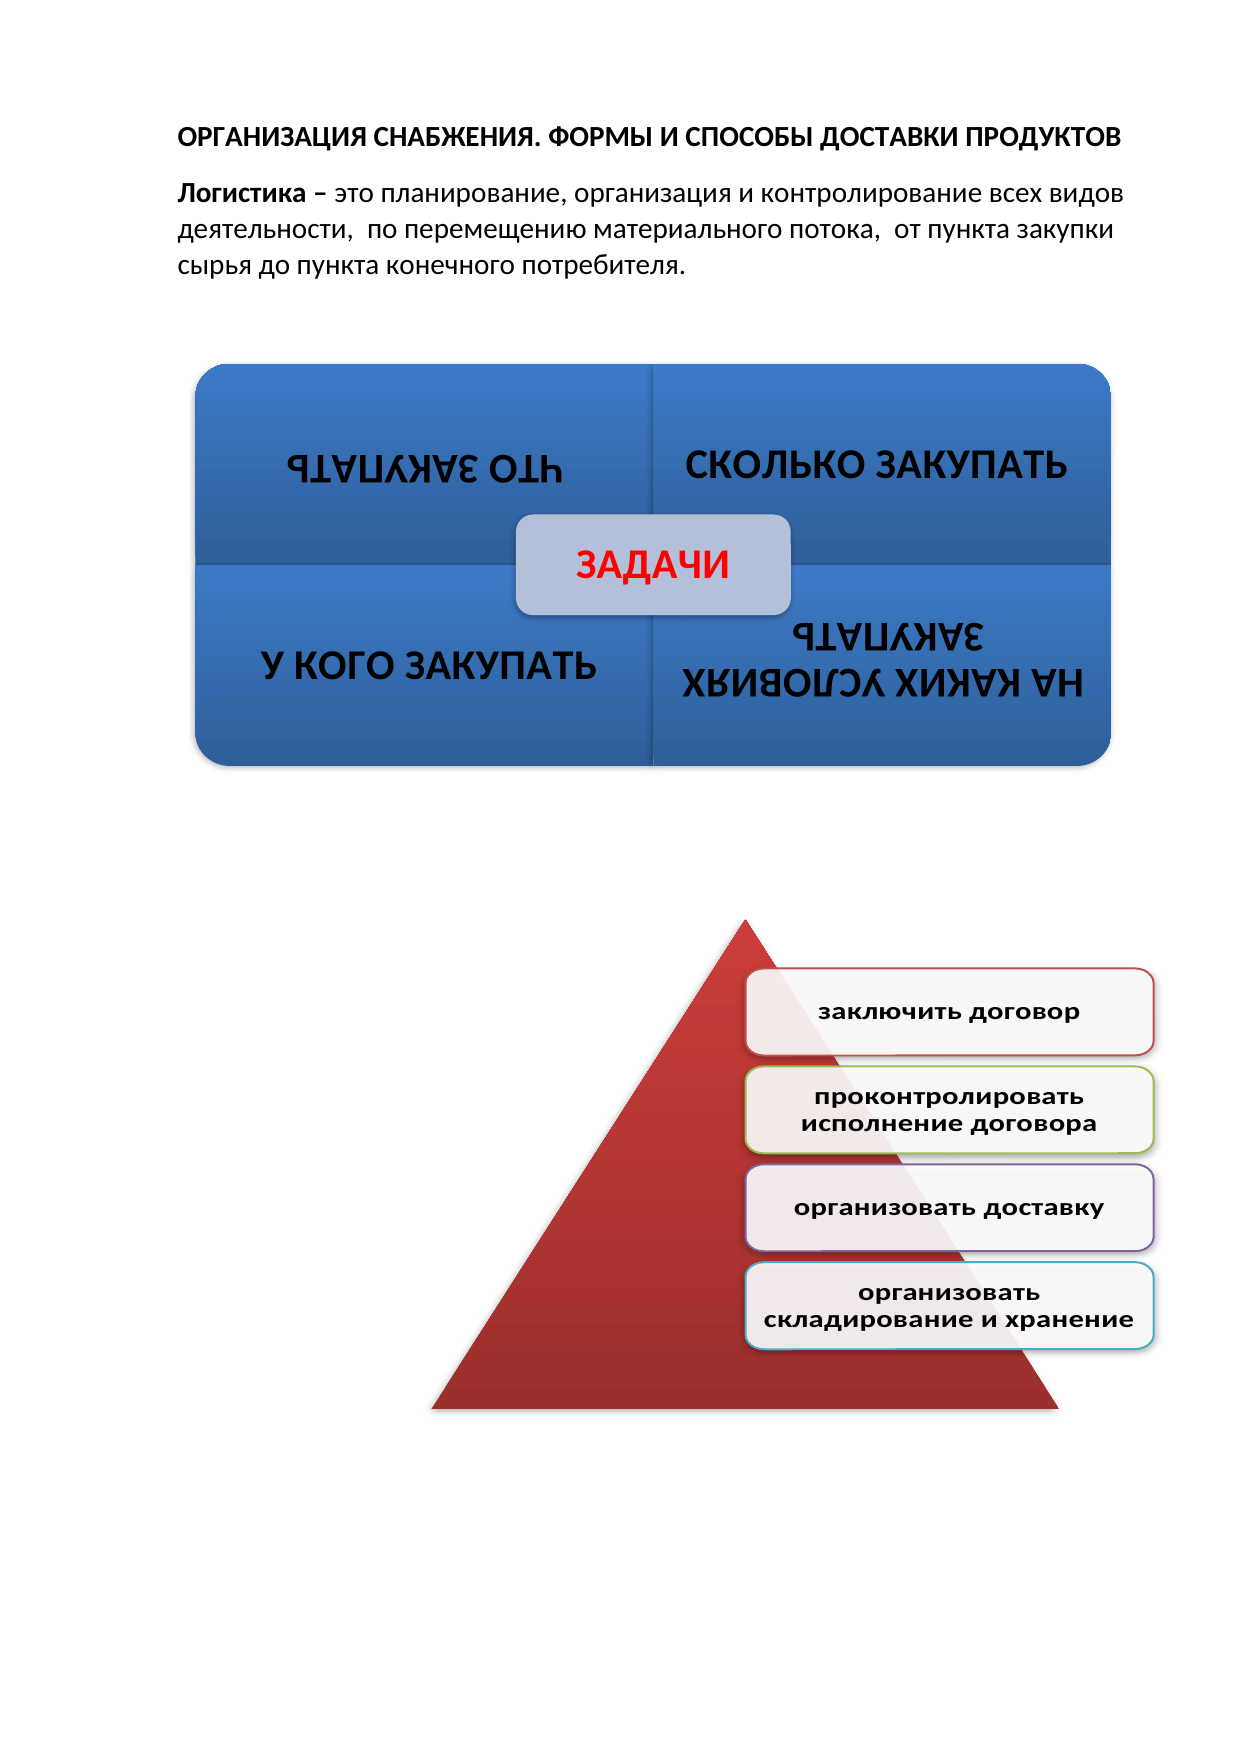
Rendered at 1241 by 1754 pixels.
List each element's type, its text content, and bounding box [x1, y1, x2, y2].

text ОРГАНИЗАЦИЯ СНАБЖЕНИЯ. ФОРМЫ И СПОСОБЫ ДОСТАВКИ ПРОДУКТОВ [177, 118, 1152, 154]
text Логистика – это планирование, организация и контролирование всех видов деятельности, по перемещению материального потока, от пункта закупки сырья до пункта конечного потребителя. [177, 174, 1152, 281]
